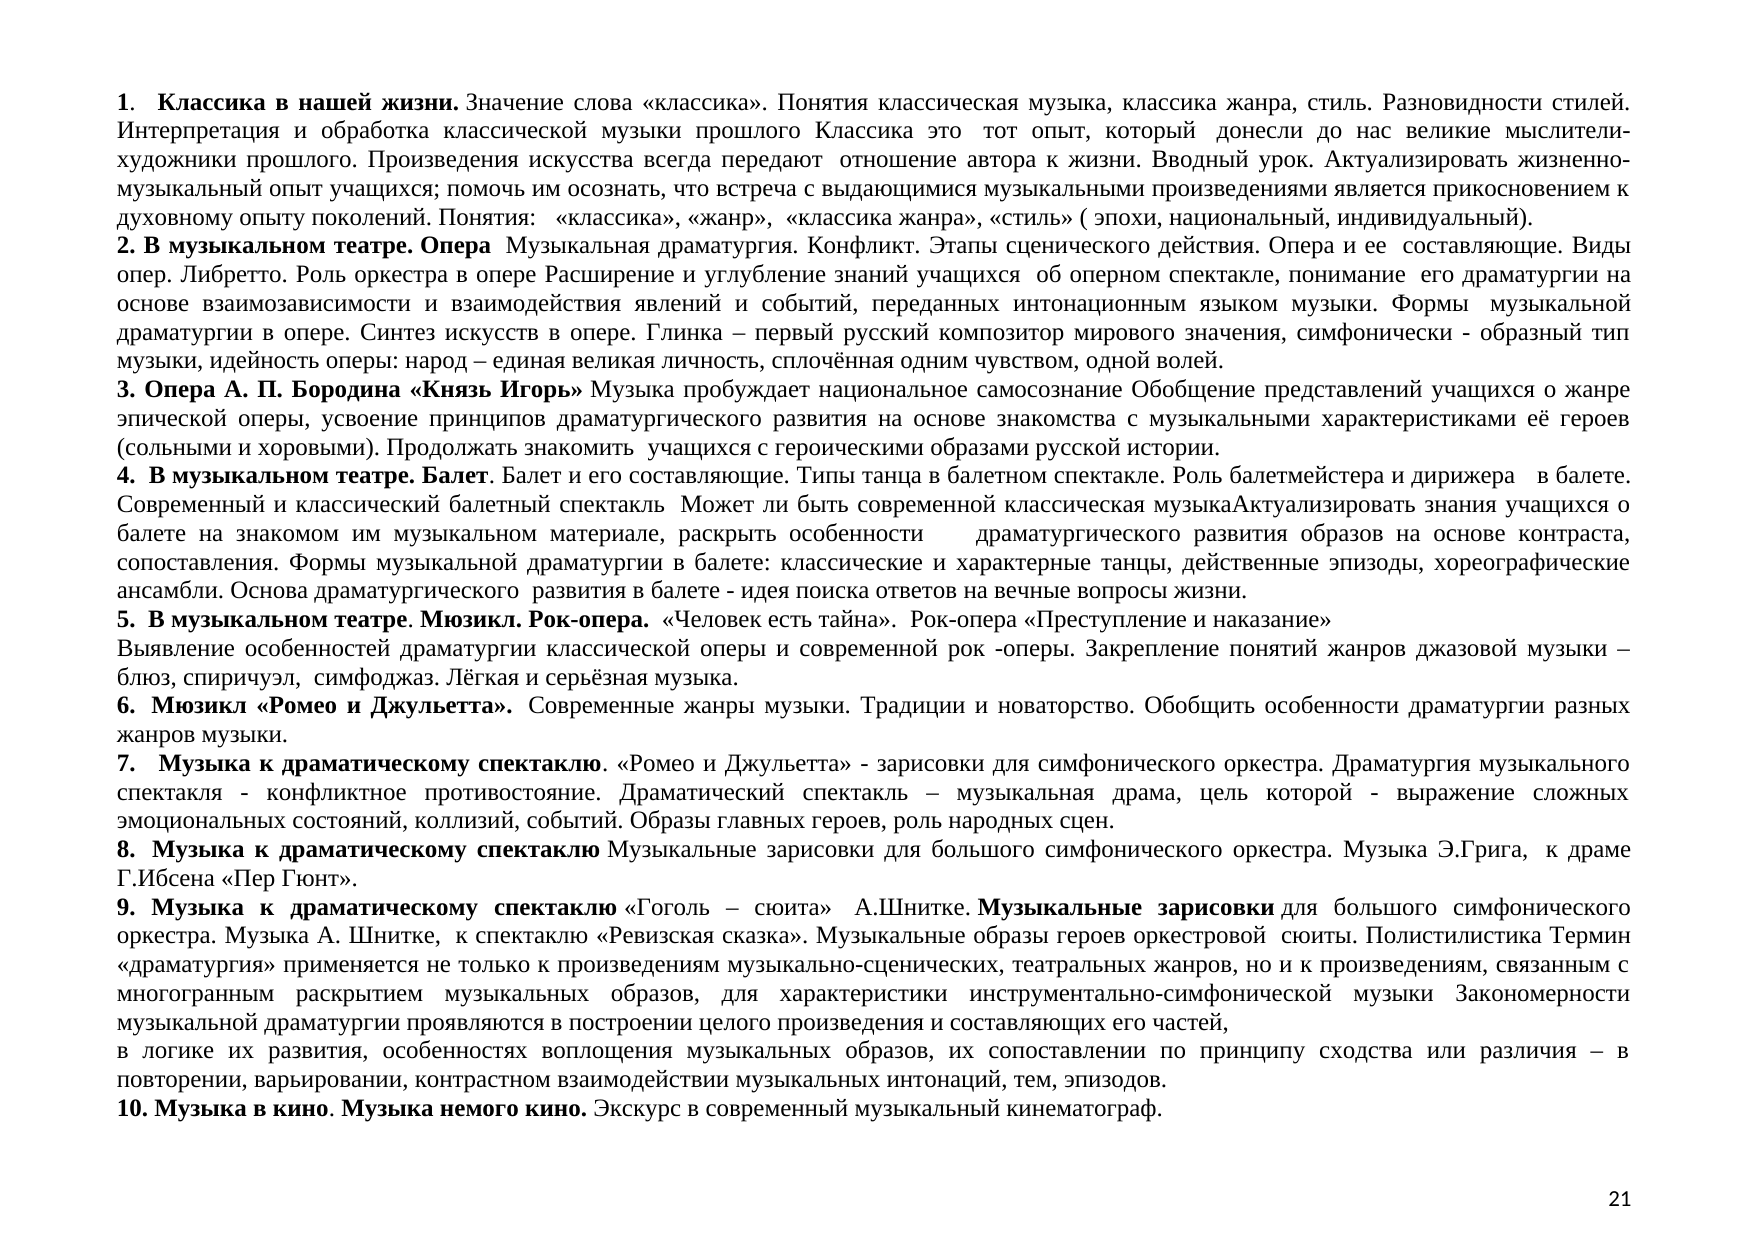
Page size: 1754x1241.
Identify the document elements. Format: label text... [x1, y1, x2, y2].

text 6. Мюзикл «Ромео и Джульетта». Современные жанры музыки. Традиции и новаторство. Обобщить особенности драматургии разных жанров музыки. [117, 690, 1631, 748]
text 8. Музыка к драматическому спектаклю Музыкальные зарисовки для большого симфонического оркестра. Музыка Э.Грига, к драме Г.Ибсена «Пер Гюнт». [117, 834, 1631, 892]
text 1. Классика в нашей жизни. Значение слова «классика». Понятия классическая музыка, классика жанра, стиль. Разновидности стилей. Интерпретация и обработка классической музыки прошлого Классика это тот опыт, который донесли до нас великие мыслители-художники прошлого. Произведения искусства всегда передают отношение автора к жизни. Вводный урок. Актуализировать жизненно-музыкальный опыт учащихся; помочь им осознать, что встреча с выдающимися музыкальными произведениями является прикосновением к духовному опыту поколений. Понятия: «классика», «жанр», «классика жанра», «стиль» ( эпохи, национальный, индивидуальный). [117, 87, 1631, 230]
text 5. В музыкальном театре. Мюзикл. Рок-опера. «Человек есть тайна». Рок-опера «Преступление и наказание» [117, 604, 1631, 633]
text 3. Опера А. П. Бородина «Князь Игорь» Музыка пробуждает национальное самосознание Обобщение представлений учащихся о жанре эпической оперы, усвоение принципов драматургического развития на основе знакомства с музыкальными характеристиками её героев (сольными и хоровыми). Продолжать знакомить учащихся с героическими образами русской истории. [117, 374, 1631, 460]
text 4. В музыкальном театре. Балет. Балет и его составляющие. Типы танца в балетном спектакле. Роль балетмейстера и дирижера в балете. Современный и классический балетный спектакль Может ли быть современной классическая музыкаАктуализировать знания учащихся о балете на знакомом им музыкальном материале, раскрыть особенности драматургического развития образов на основе контраста, сопоставления. Формы музыкальной драматургии в балете: классические и характерные танцы, действенные эпизоды, хореографические ансамбли. Основа драматургического развития в балете - идея поиска ответов на вечные вопросы жизни. [117, 460, 1631, 604]
text в логике их развития, особенностях воплощения музыкальных образов, их сопоставлении по принципу сходства или различия – в повторении, варьировании, контрастном взаимодействии музыкальных интонаций, тем, эпизодов. [117, 1035, 1631, 1093]
text 10. Музыка в кино. Музыка немого кино. Экскурс в современный музыкальный кинематограф. [117, 1093, 1631, 1122]
text Выявление особенностей драматургии классической оперы и современной рок -оперы. Закрепление понятий жанров джазовой музыки – блюз, спиричуэл, симфоджаз. Лёгкая и серьёзная музыка. [117, 633, 1631, 690]
text 9. Музыка к драматическому спектаклю «Гоголь – сюита» А.Шнитке. Музыкальные зарисовки для большого симфонического оркестра. Музыка А. Шнитке, к спектаклю «Ревизская сказка». Музыкальные образы героев оркестровой сюиты. Полистилистика Термин «драматургия» применяется не только к произведениям музыкально-сценических, театральных жанров, но и к произведениям, связанным с многогранным раскрытием музыкальных образов, для характеристики инструментально-симфонической музыки Закономерности музыкальной драматургии проявляются в построении целого произведения и составляющих его частей, [117, 892, 1631, 1035]
text 2. В музыкальном театре. Опера Музыкальная драматургия. Конфликт. Этапы сценического действия. Опера и ее составляющие. Виды опер. Либретто. Роль оркестра в опере Расширение и углубление знаний учащихся об оперном спектакле, понимание его драматургии на основе взаимозависимости и взаимодействия явлений и событий, переданных интонационным языком музыки. Формы музыкальной драматургии в опере. Синтез искусств в опере. Глинка – первый русский композитор мирового значения, симфонически - образный тип музыки, идейность оперы: народ – единая великая личность, сплочённая одним чувством, одной волей. [117, 230, 1631, 374]
text 7. Музыка к драматическому спектаклю. «Ромео и Джульетта» - зарисовки для симфонического оркестра. Драматургия музыкального спектакля - конфликтное противостояние. Драматический спектакль – музыкальная драма, цель которой - выражение сложных эмоциональных состояний, коллизий, событий. Образы главных героев, роль народных сцен. [117, 748, 1631, 834]
